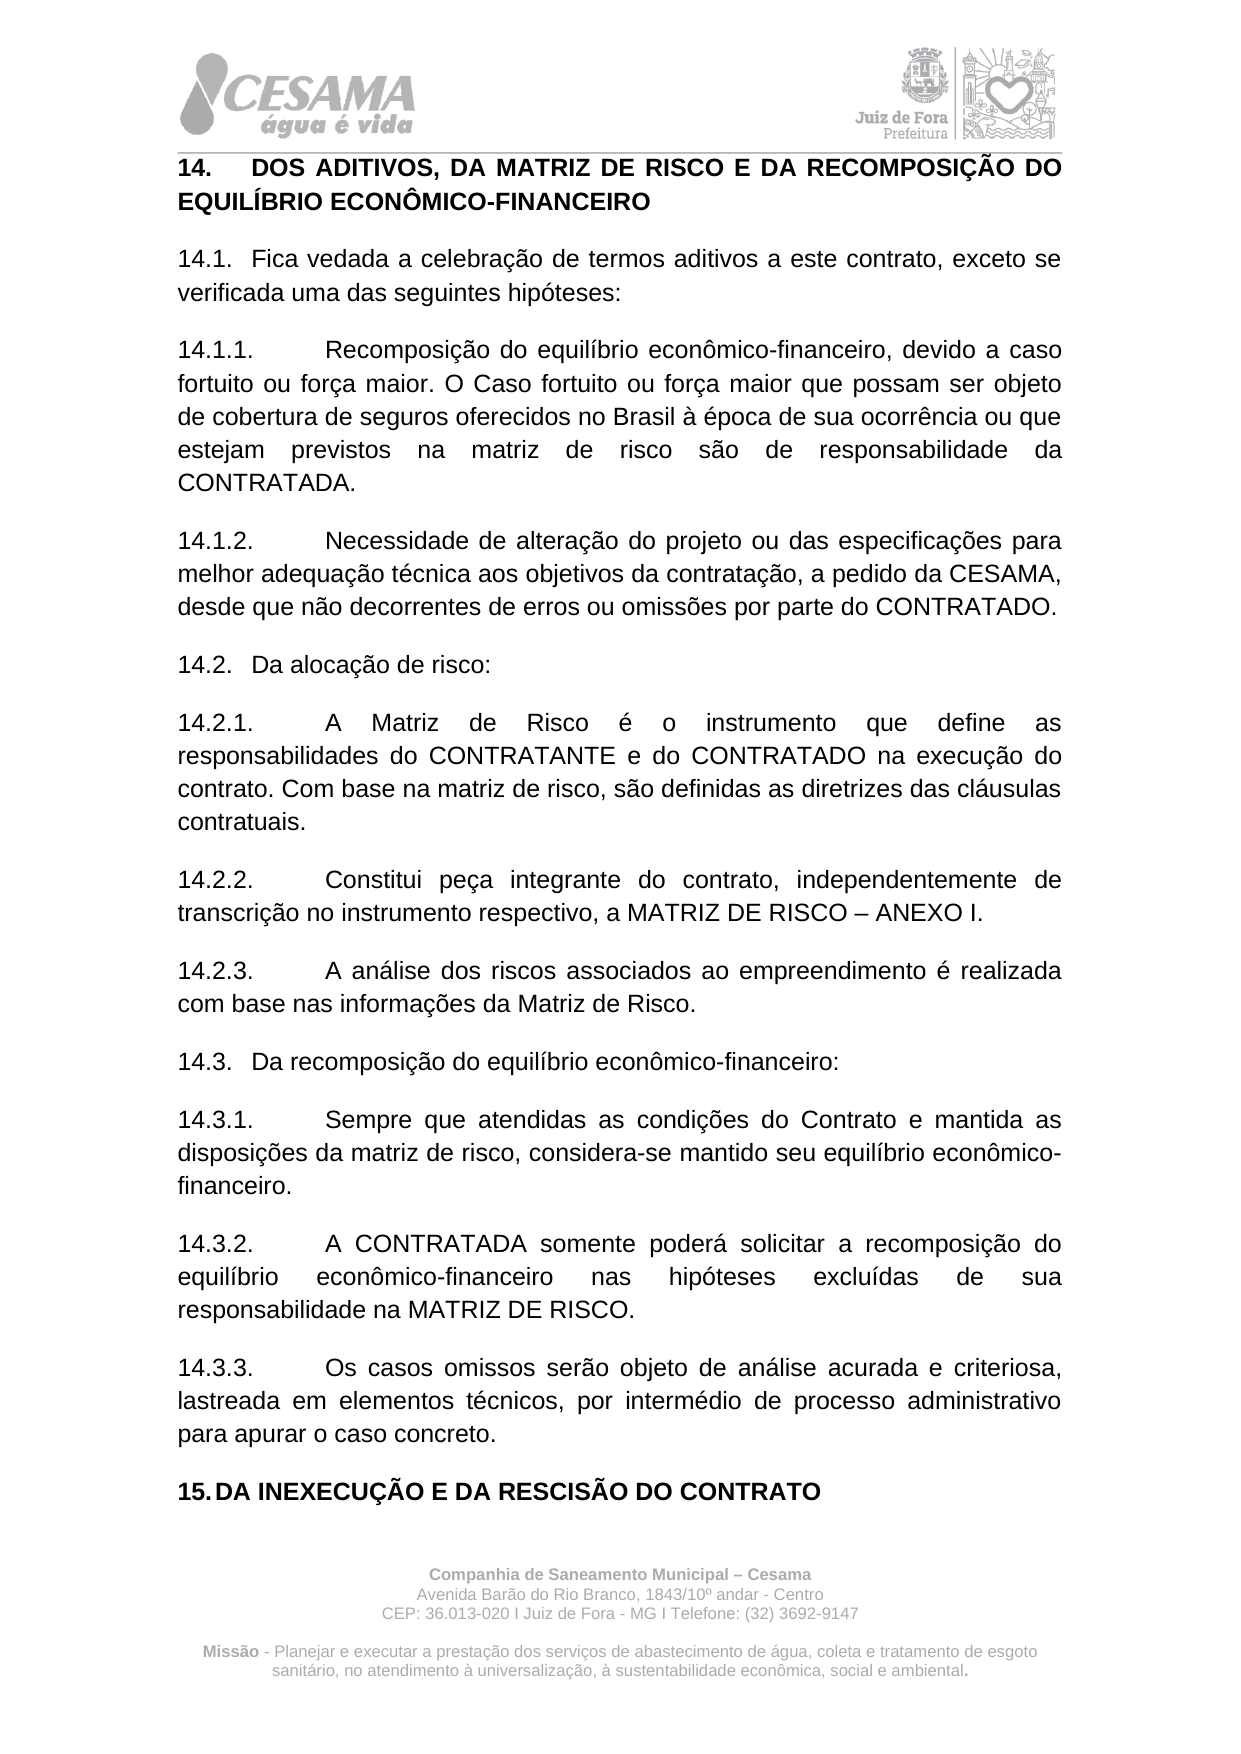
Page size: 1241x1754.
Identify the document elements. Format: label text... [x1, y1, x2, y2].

list Fica vedada a celebração de termos aditivos a este contrato, exceto se verificada uma das seguintes hipóteses: [177, 244, 1063, 306]
list DOS ADITIVOS, DA MATRIZ DE RISCO E DA RECOMPOSIÇÃO DO EQUILÍBRIO ECONÔMICO-FINANCEIRO [177, 154, 1063, 215]
list Recomposição do equilíbrio econômico-financeiro, devido a caso fortuito ou força maior. O Caso fortuito ou força maior que possam ser objeto de cobertura de seguros oferecidos no Brasil à época de sua ocorrência ou que estejam previstos na matriz de risco são de responsabilidade da CONTRATADA. [177, 336, 1063, 496]
list Da alocação de risco: [177, 650, 1063, 678]
list DA INEXECUÇÃO E DA RESCISÃO DO CONTRATO [177, 1477, 1063, 1506]
list A Matriz de Risco é o instrumento que define as responsabilidades do CONTRATANTE e do CONTRATADO na execução do contrato. Com base na matriz de risco, são definidas as diretrizes das cláusulas contratuais. [177, 708, 1063, 836]
list A CONTRATADA somente poderá solicitar a recomposição do equilíbrio econômico-financeiro nas hipóteses excluídas de sua responsabilidade na MATRIZ DE RISCO. [177, 1229, 1063, 1324]
picture [177, 47, 1063, 154]
list Necessidade de alteração do projeto ou das especificações para melhor adequação técnica aos objetivos da contratação, a pedido da CESAMA, desde que não decorrentes de erros ou omissões por parte do CONTRATADO. [177, 526, 1063, 620]
list Sempre que atendidas as condições do Contrato e mantida as disposições da matriz de risco, considera-se mantido seu equilíbrio econômico-financeiro. [177, 1105, 1063, 1200]
list A análise dos riscos associados ao empreendimento é realizada com base nas informações da Matriz de Risco. [177, 956, 1063, 1018]
list Da recomposição do equilíbrio econômico-financeiro: [177, 1047, 1063, 1076]
list Os casos omissos serão objeto de análise acurada e criteriosa, lastreada em elementos técnicos, por intermédio de processo administrativo para apurar o caso concreto. [177, 1353, 1063, 1448]
list Constitui peça integrante do contrato, independentemente de transcrição no instrumento respectivo, a MATRIZ DE RISCO – ANEXO I. [177, 865, 1063, 927]
